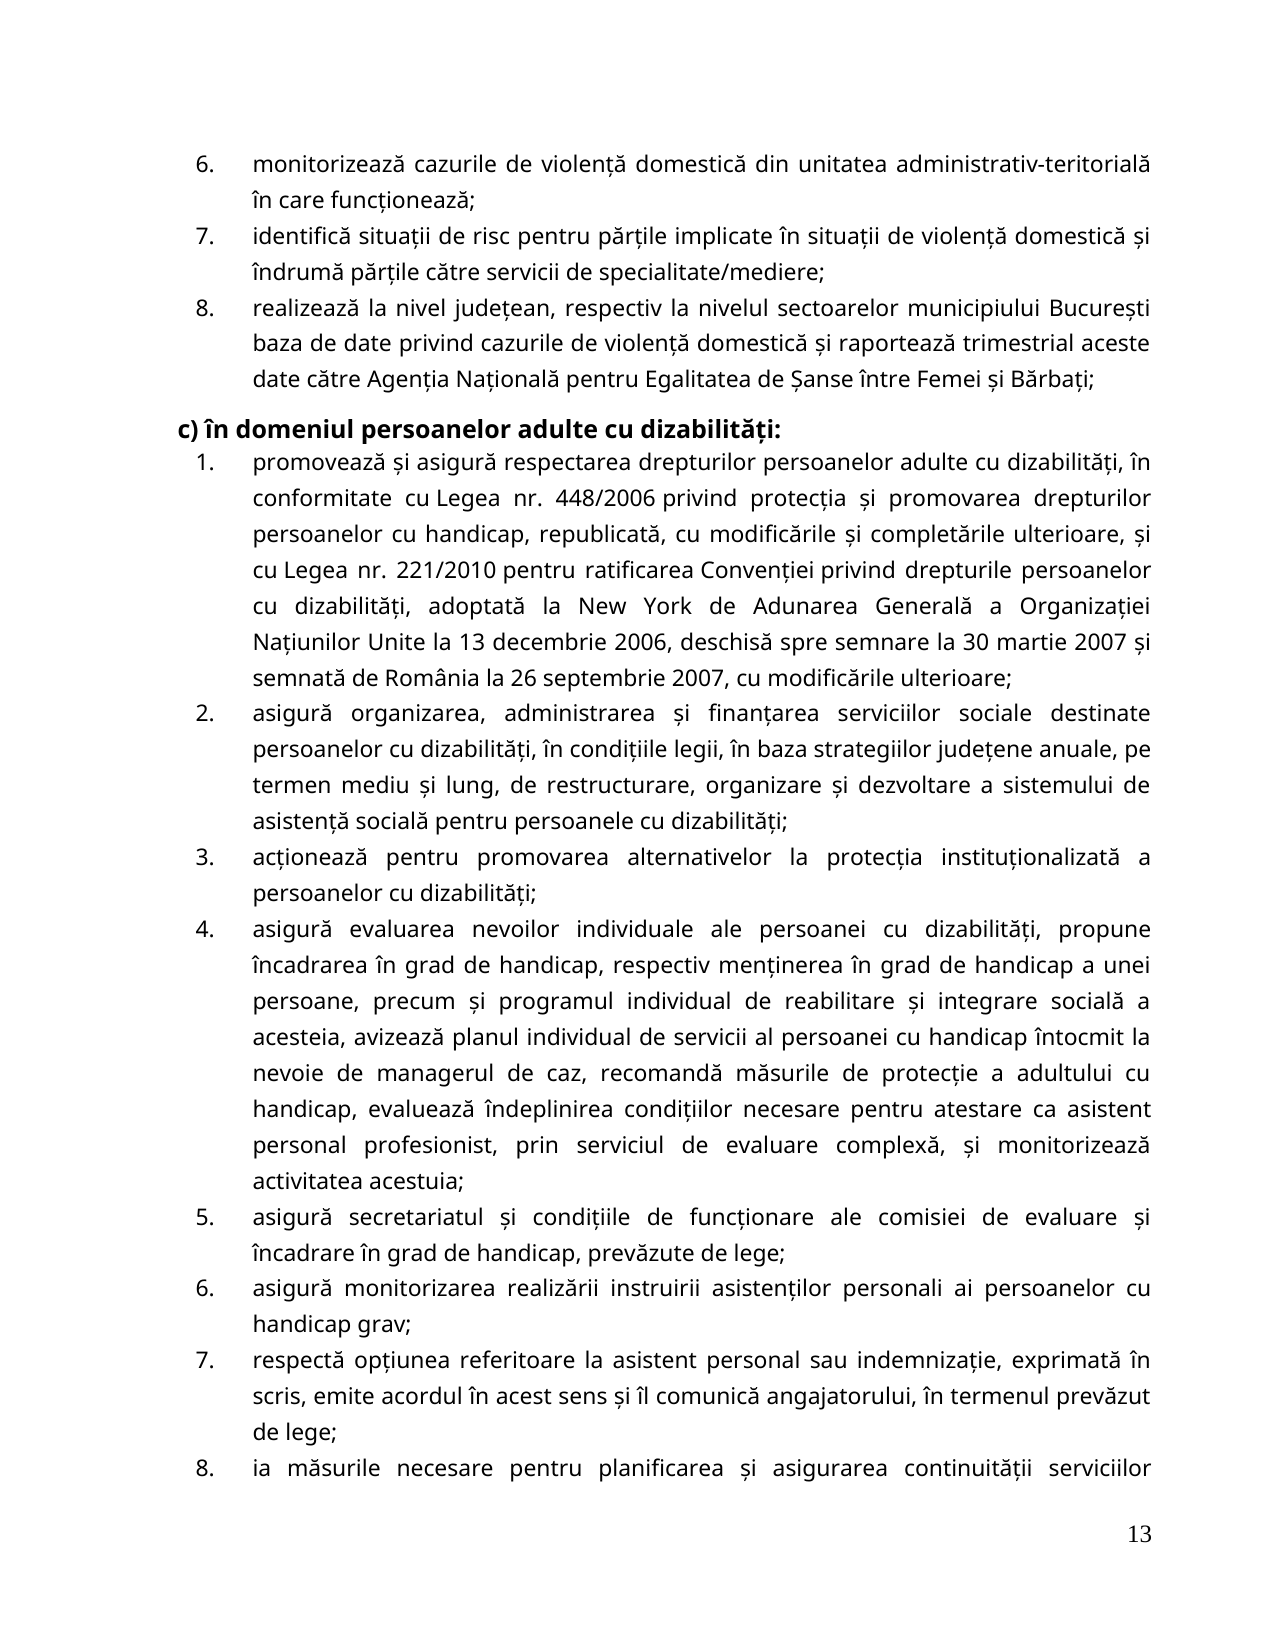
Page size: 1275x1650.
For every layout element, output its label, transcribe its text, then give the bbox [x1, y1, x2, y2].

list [215, 1452, 1152, 1483]
list monitorizează cazurile de violenţă domestică din unitatea administrativ-teritorială în care funcţionează; [215, 148, 1152, 215]
list asigură monitorizarea realizării instruirii asistenţilor personali ai persoanelor cu handicap grav; [215, 1272, 1152, 1339]
list asigură evaluarea nevoilor individuale ale persoanei cu dizabilităţi, propune încadrarea în grad de handicap, respectiv menţinerea în grad de handicap a unei persoane, precum şi programul individual de reabilitare şi integrare socială a acesteia, avizează planul individual de servicii al persoanei cu handicap întocmit la nevoie de managerul de caz, recomandă măsurile de protecţie a adultului cu handicap, evaluează îndeplinirea condiţiilor necesare pentru atestare ca asistent personal profesionist, prin serviciul de evaluare complexă, şi monitorizează activitatea acestuia; [215, 913, 1152, 1196]
list realizează la nivel judeţean, respectiv la nivelul sectoarelor municipiului Bucureşti baza de date privind cazurile de violenţă domestică şi raportează trimestrial aceste date către Agenţia Naţională pentru Egalitatea de Şanse între Femei şi Bărbaţi; [215, 291, 1152, 394]
list asigură organizarea, administrarea şi finanţarea serviciilor sociale destinate persoanelor cu dizabilităţi, în condiţiile legii, în baza strategiilor judeţene anuale, pe termen mediu şi lung, de restructurare, organizare şi dezvoltare a sistemului de asistenţă socială pentru persoanele cu dizabilităţi; [215, 697, 1152, 836]
list asigură secretariatul şi condiţiile de funcţionare ale comisiei de evaluare şi încadrare în grad de handicap, prevăzute de lege; [215, 1201, 1152, 1268]
list respectă opţiunea referitoare la asistent personal sau indemnizaţie, exprimată în scris, emite acordul în acest sens şi îl comunică angajatorului, în termenul prevăzut de lege; [215, 1344, 1152, 1447]
text c) în domeniul persoanelor adulte cu dizabilităţi: [177, 412, 1152, 446]
list promovează şi asigură respectarea drepturilor persoanelor adulte cu dizabilităţi, în conformitate cu Legea nr. 448/2006 privind protecţia şi promovarea drepturilor persoanelor cu handicap, republicată, cu modificările şi completările ulterioare, şi cu Legea nr. 221/2010 pentru ratificarea Convenţiei privind drepturile persoanelor cu dizabilităţi, adoptată la New York de Adunarea Generală a Organizaţiei Naţiunilor Unite la 13 decembrie 2006, deschisă spre semnare la 30 martie 2007 şi semnată de România la 26 septembrie 2007, cu modificările ulterioare; [215, 446, 1152, 693]
list acţionează pentru promovarea alternativelor la protecţia instituţionalizată a persoanelor cu dizabilităţi; [215, 841, 1152, 908]
list identifică situaţii de risc pentru părţile implicate în situaţii de violenţă domestică şi îndrumă părţile către servicii de specialitate/mediere; [215, 219, 1152, 287]
